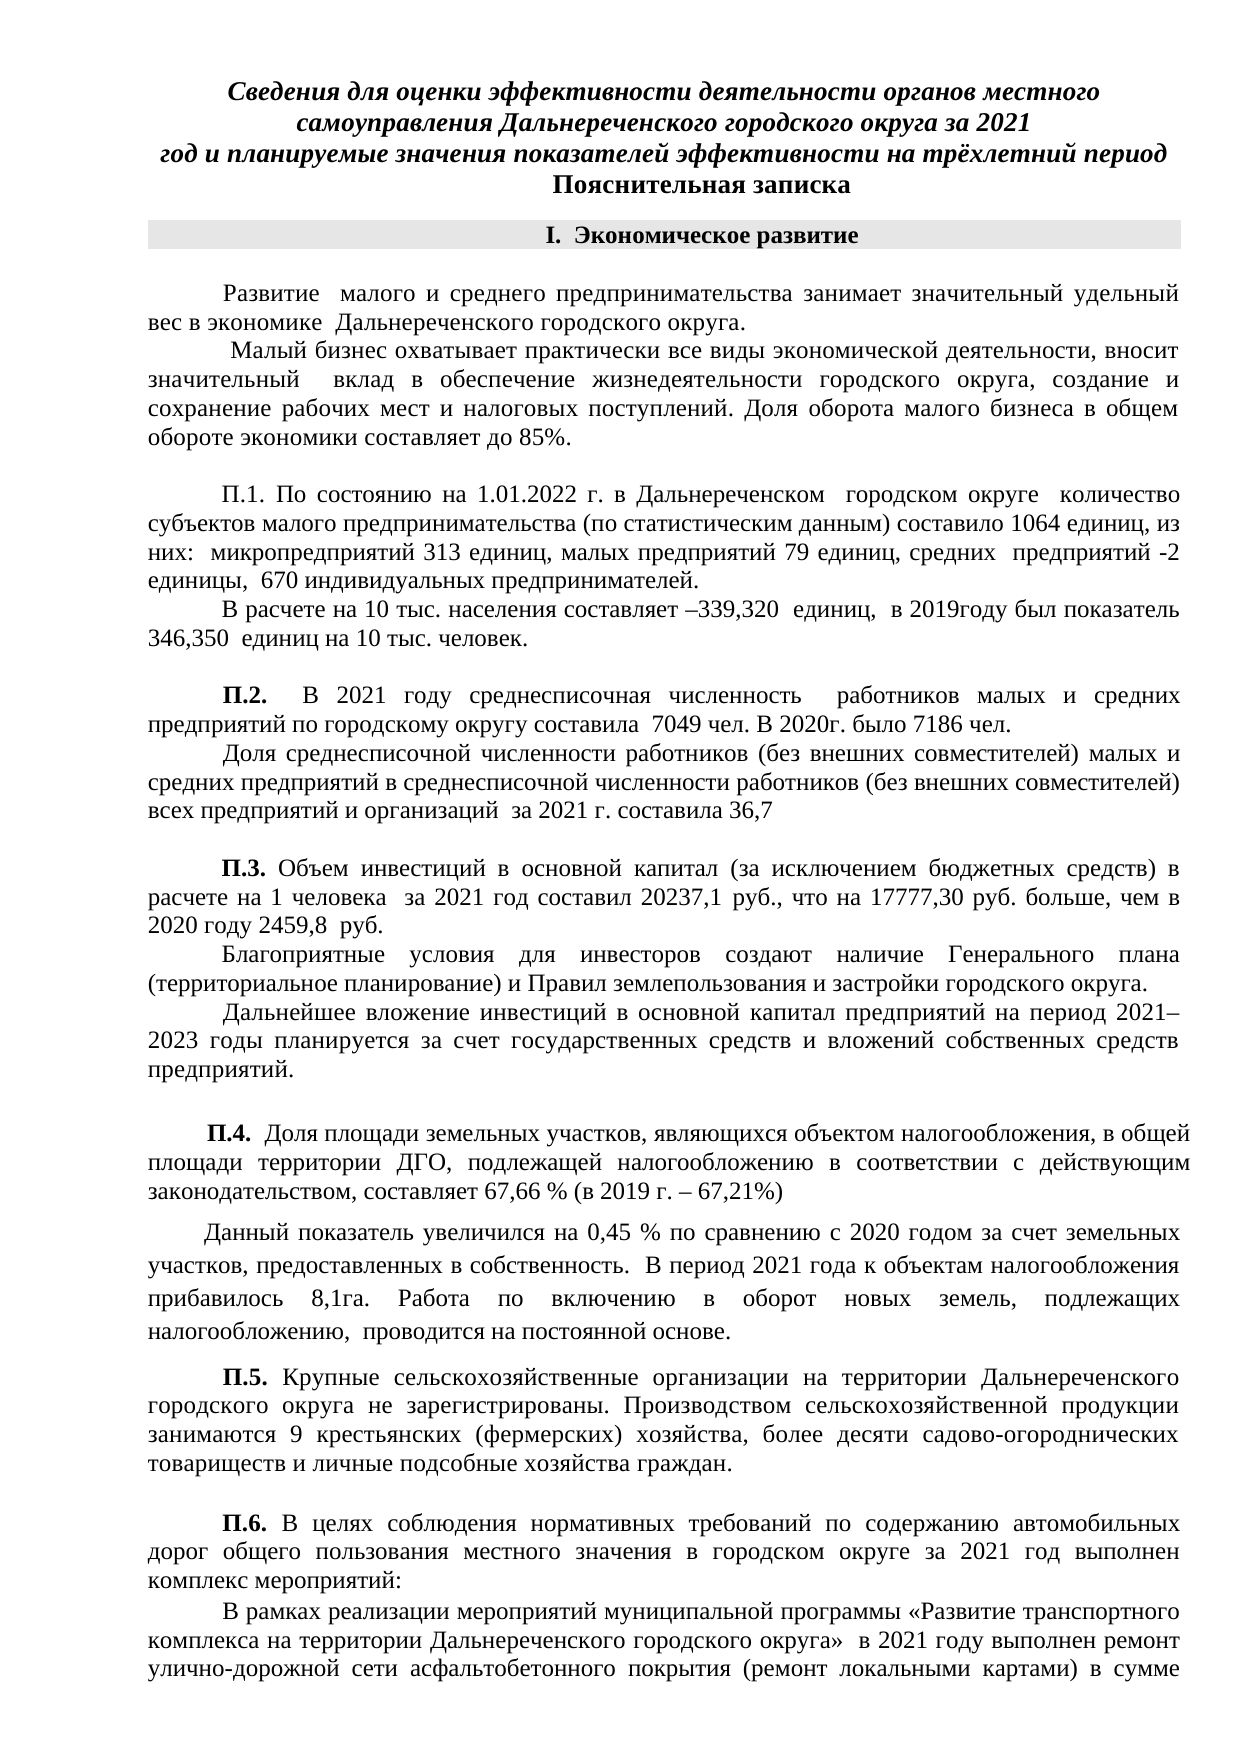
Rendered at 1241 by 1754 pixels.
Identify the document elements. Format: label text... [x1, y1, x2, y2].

text Данный показатель увеличился на 0,45 % по сравнению с 2020 годом за счет земельных участков, предоставленных в собственность. В период 2021 года к объектам налогообложения прибавилось 8,1га. Работа по включению в оборот новых земель, подлежащих налогообложению, проводится на постоянной основе. [148, 1217, 1181, 1345]
text Сведения для оценки эффективности деятельности органов местного самоуправления Дальнереченского городского округа за 2021 год и планируемые значения показателей эффективности на трёхлетний период [148, 75, 1181, 168]
text Малый бизнес охватывает практически все виды экономической деятельности, вносит значительный вклад в обеспечение жизнедеятельности городского округа, создание и сохранение рабочих мест и налоговых поступлений. Доля оборота малого бизнеса в общем обороте экономики составляет до 85%. [148, 335, 1181, 450]
text П.2. В 2021 году среднесписочная численность работников малых и средних предприятий по городскому округу составила 7049 чел. В 2020г. было 7186 чел. [148, 680, 1181, 738]
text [148, 1596, 1181, 1682]
text Пояснительная записка [148, 168, 1181, 199]
title П.5. Крупные сельскохозяйственные организации на территории Дальнереченского городского округа не зарегистрированы. Производством сельскохозяйственной продукции занимаются 9 крестьянских (фермерских) хозяйства, более десяти садово-огороднических товариществ и личные подсобные хозяйства граждан. [148, 1362, 1181, 1477]
text П.1. По состоянию на 1.01.2022 г. в Дальнереченском городском округе количество субъектов малого предпринимательства (по статистическим данным) составило 1064 единиц, из них: микропредприятий 313 единиц, малых предприятий 79 единиц, средних предприятий -2 единицы, 670 индивидуальных предпринимателей. [148, 479, 1181, 594]
text Доля среднесписочной численности работников (без внешних совместителей) малых и средних предприятий в среднесписочной численности работников (без внешних совместителей) всех предприятий и организаций за 2021 г. составила 36,7 [148, 738, 1181, 824]
text П.4. Доля площади земельных участков, являющихся объектом налогообложения, в общей площади территории ДГО, подлежащей налогообложению в соответствии с действующим законодательством, составляет 67,66 % (в 2019 г. – 67,21%) [148, 1118, 1191, 1205]
text В расчете на 10 тыс. населения составляет –339,320 единиц, в 2019году был показатель 346,350 единиц на 10 тыс. человек. [148, 594, 1181, 652]
text Благоприятные условия для инвесторов создают наличие Генерального плана (территориальное планирование) и Правил землепользования и застройки городского округа. [148, 939, 1181, 997]
text П.6. В целях соблюдения нормативных требований по содержанию автомобильных дорог общего пользования местного значения в городском округе за 2021 год выполнен комплекс мероприятий: [148, 1508, 1181, 1594]
title Дальнейшее вложение инвестиций в основной капитал предприятий на период 2021–2023 годы планируется за счет государственных средств и вложений собственных средств предприятий. [148, 997, 1181, 1083]
text Развитие малого и среднего предпринимательства занимает значительный удельный вес в экономике Дальнереченского городского округа. [148, 278, 1181, 335]
text П.3. Объем инвестиций в основной капитал (за исключением бюджетных средств) в расчете на 1 человека за 2021 год составил 20237,1 руб., что на 17777,30 руб. больше, чем в 2020 году 2459,8 руб. [148, 853, 1181, 939]
text I. Экономическое развитие [148, 220, 1181, 249]
